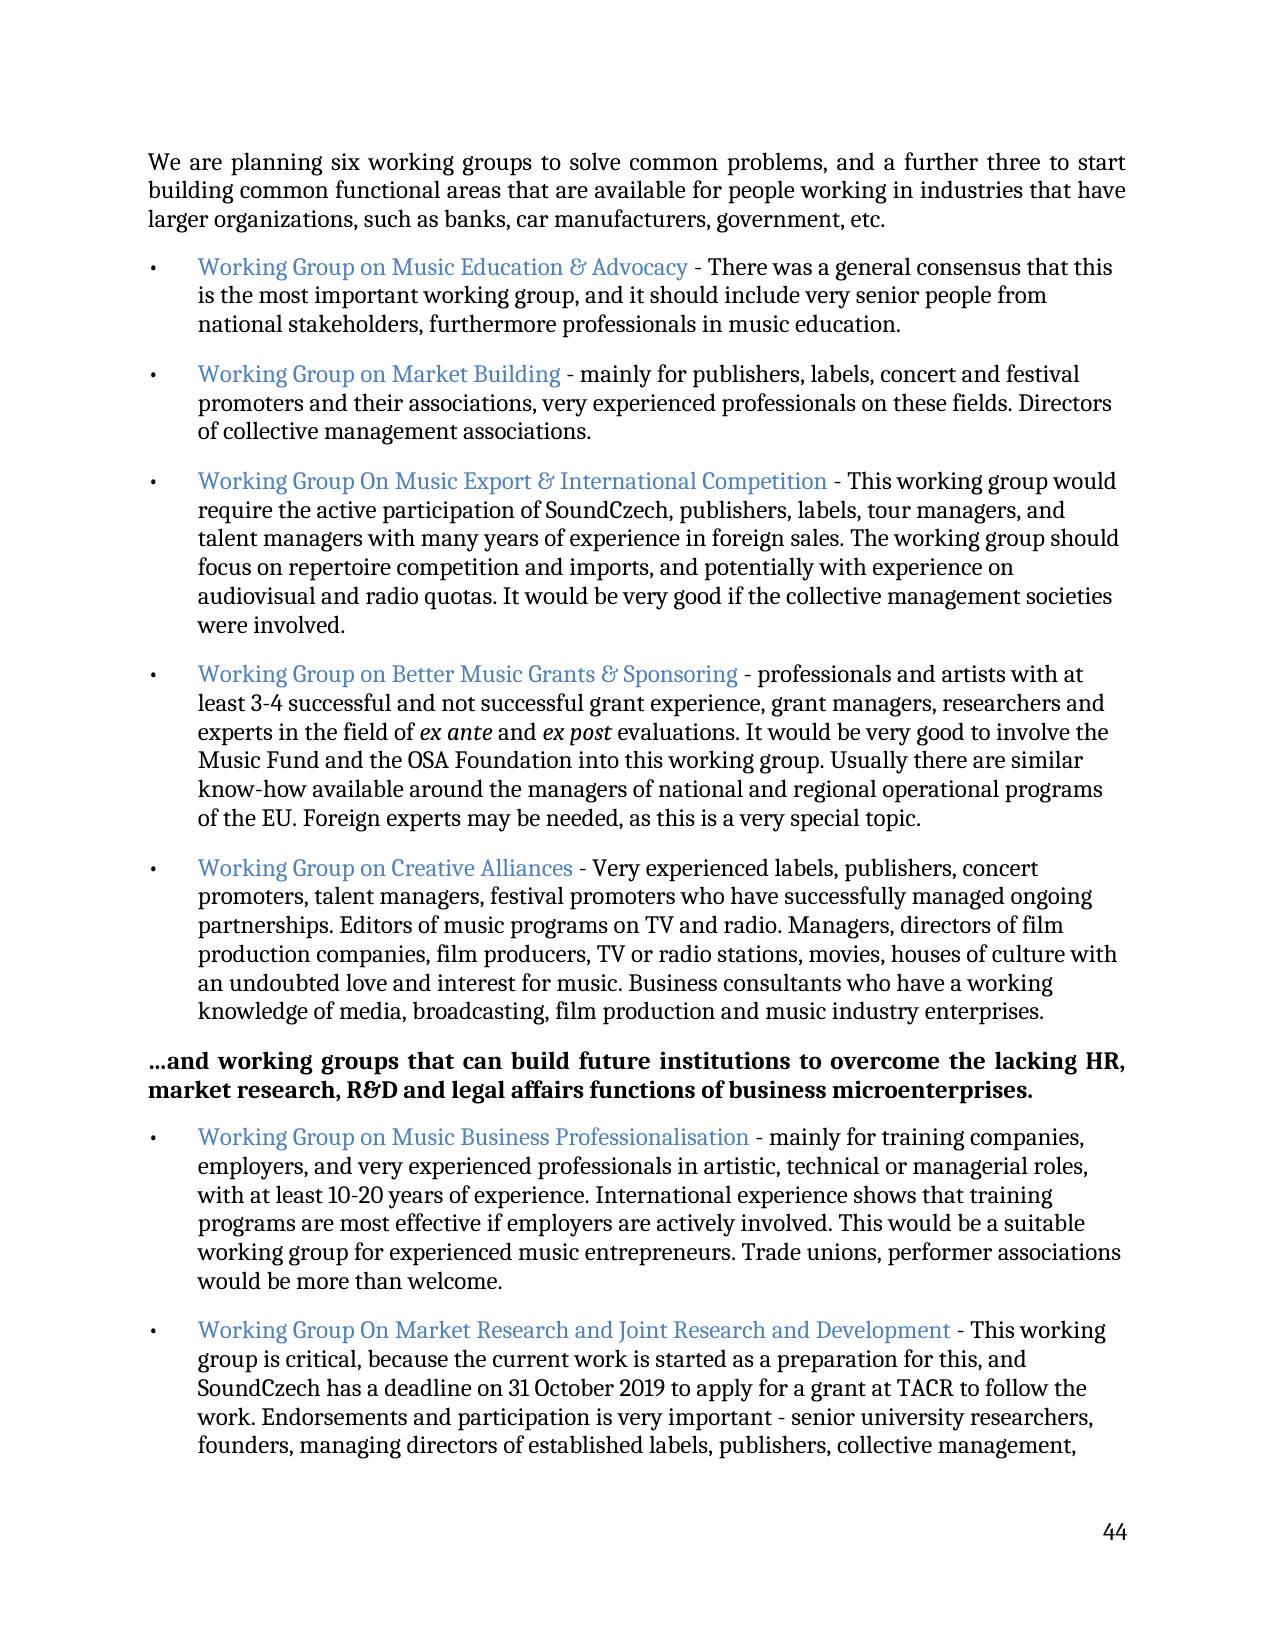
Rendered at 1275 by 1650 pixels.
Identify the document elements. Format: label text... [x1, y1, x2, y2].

list Working Group on Market Building - mainly for publishers, labels, concert and festival promoters and their associations, very experienced professionals on these fields. Directors of collective management associations. [148, 360, 1127, 446]
list Working Group on Music Business Professionalisation - mainly for training companies, employers, and very experienced professionals in artistic, technical or managerial roles, with at least 10-20 years of experience. International experience shows that training programs are most effective if employers are actively involved. This would be a suitable working group for experienced music entrepreneurs. Trade unions, performer associations would be more than welcome. [148, 1123, 1127, 1296]
list Working Group on Music Education & Advocacy - There was a general consensus that this is the most important working group, and it should include very senior people from national stakeholders, furthermore professionals in music education. [148, 253, 1127, 339]
list Working Group on Better Music Grants & Sponsoring - professionals and artists with at least 3-4 successful and not successful grant experience, grant managers, researchers and experts in the field of ex ante and ex post evaluations. It would be very good to involve the Music Fund and the OSA Foundation into this working group. Usually there are similar know-how available around the managers of national and regional operational programs of the EU. Foreign experts may be needed, as this is a very special topic. [148, 660, 1127, 833]
list Working Group on Creative Alliances - Very experienced labels, publishers, concert promoters, talent managers, festival promoters who have successfully managed ongoing partnerships. Editors of music programs on TV and radio. Managers, directors of film production companies, film producers, TV or radio stations, movies, houses of culture with an undoubted love and interest for music. Business consultants who have a working knowledge of media, broadcasting, film production and music industry enterprises. [148, 853, 1127, 1026]
text …and working groups that can build future institutions to overcome the lacking HR, market research, R&D and legal affairs functions of business microenterprises. [148, 1047, 1127, 1104]
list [148, 1316, 1127, 1460]
list Working Group On Music Export & International Competition - This working group would require the active participation of SoundCzech, publishers, labels, tour managers, and talent managers with many years of experience in foreign sales. The working group should focus on repertoire competition and imports, and potentially with experience on audiovisual and radio quotas. It would be very good if the collective management societies were involved. [148, 467, 1127, 639]
text We are planning six working groups to solve common problems, and a further three to start building common functional areas that are available for people working in industries that have larger organizations, such as banks, car manufacturers, government, etc. [148, 148, 1127, 234]
